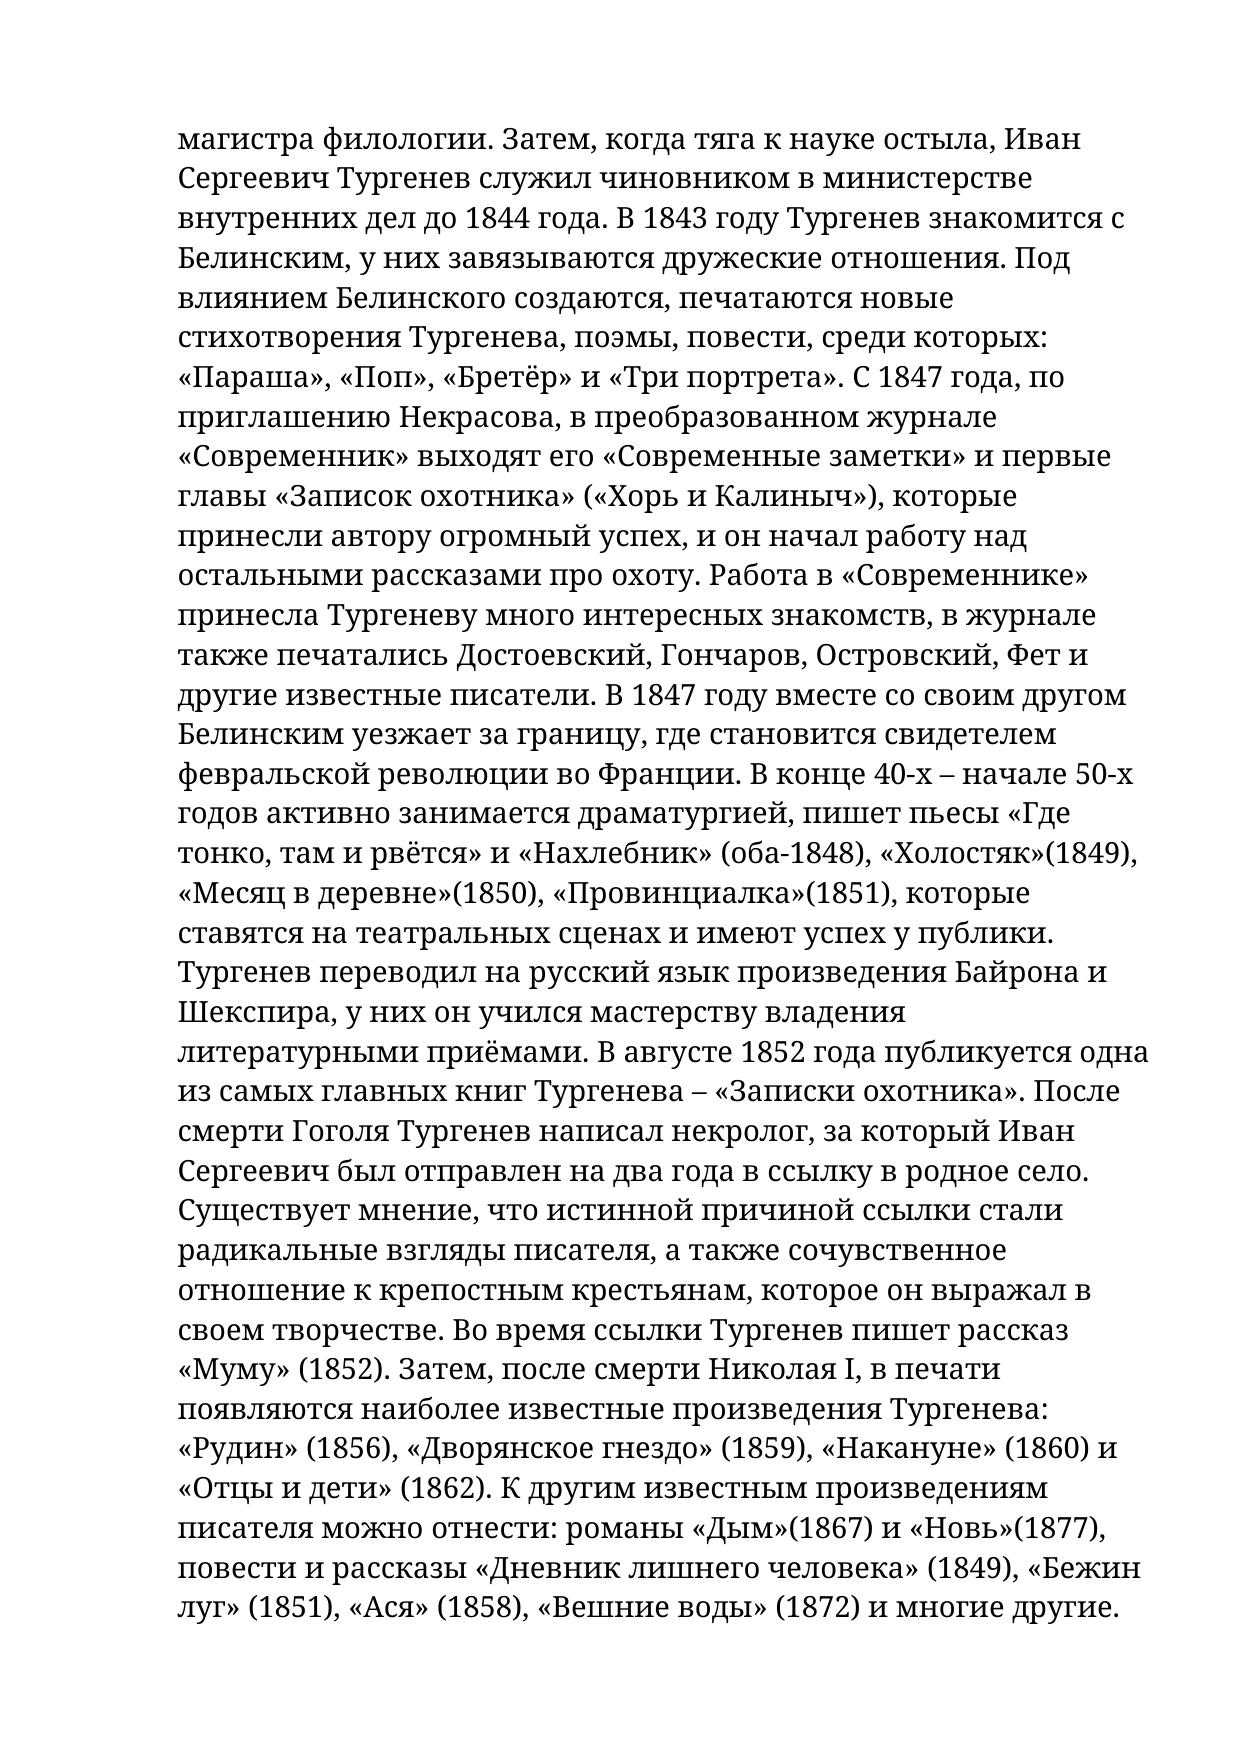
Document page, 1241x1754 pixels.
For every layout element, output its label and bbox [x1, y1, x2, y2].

text [177, 118, 1152, 1626]
